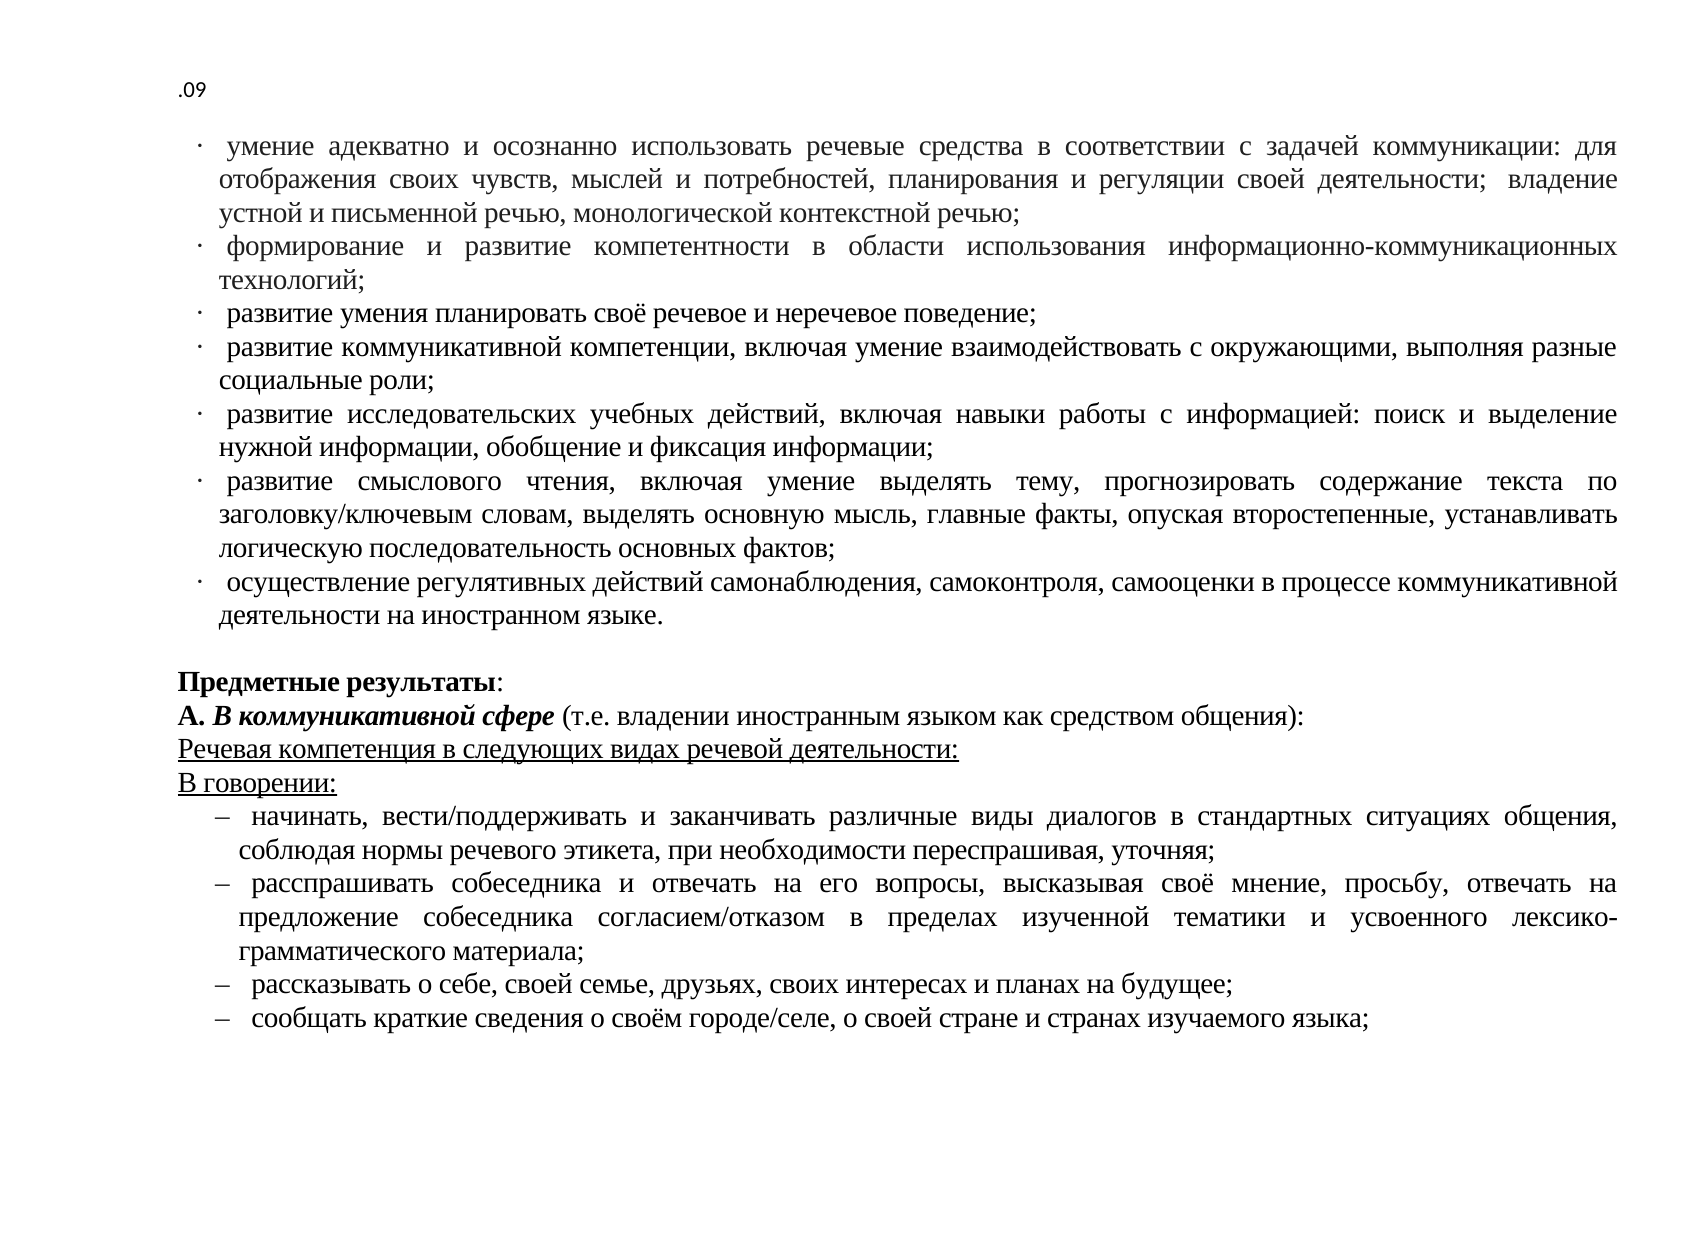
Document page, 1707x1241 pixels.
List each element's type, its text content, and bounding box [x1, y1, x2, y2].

text – сообщать краткие сведения о своём городе/селе, о своей стране и странах изучаемого языка; [215, 1000, 1618, 1033]
text · умение адекватно и осознанно использовать речевые средства в соответствии с задачей коммуникации: для отображения своих чувств, мыслей и потребностей, планирования и регуляции своей деятельности; владение устной и письменной речью, монологической контекстной речью; [195, 128, 1618, 228]
text Предметные результаты: [177, 664, 1618, 698]
text В говорении: [177, 765, 1618, 798]
text · развитие умения планировать своё речевое и неречевое поведение; [195, 295, 1618, 329]
text А. В коммуникативной сфере (т.е. владении иностранным языком как средством общения): [177, 698, 1618, 731]
text · развитие исследовательских учебных действий, включая навыки работы с информацией: поиск и выделение нужной информации, обобщение и фиксация информации; [195, 396, 1618, 463]
text Речевая компетенция в следующих видах речевой деятельности: [177, 731, 1618, 765]
text · развитие смыслового чтения, включая умение выделять тему, прогнозировать содержание текста по заголовку/ключевым словам, выделять основную мысль, главные факты, опуская второстепенные, устанавливать логическую последовательность основных фактов; [195, 463, 1618, 564]
text · развитие коммуникативной компетенции, включая умение взаимодействовать с окружающими, выполняя разные социальные роли; [195, 329, 1618, 396]
text · формирование и развитие компетентности в области использования информационно-коммуникационных технологий; [195, 228, 1618, 295]
text – расспрашивать собеседника и отвечать на его вопросы, высказывая своё мнение, просьбу, отвечать на предложение собеседника согласием/отказом в пределах изученной тематики и усвоенного лексико-грамматического материала; [215, 866, 1618, 966]
text – начинать, вести/поддерживать и заканчивать различные виды диалогов в стандартных ситуациях общения, соблюдая нормы речевого этикета, при необходимости переспрашивая, уточняя; [215, 798, 1618, 866]
text · осуществление регулятивных действий самонаблюдения, самоконтроля, самооценки в процессе коммуникативной деятельности на иностранном языке. [195, 564, 1618, 631]
text – рассказывать о себе, своей семье, друзьях, своих интересах и планах на будущее; [215, 966, 1618, 1000]
